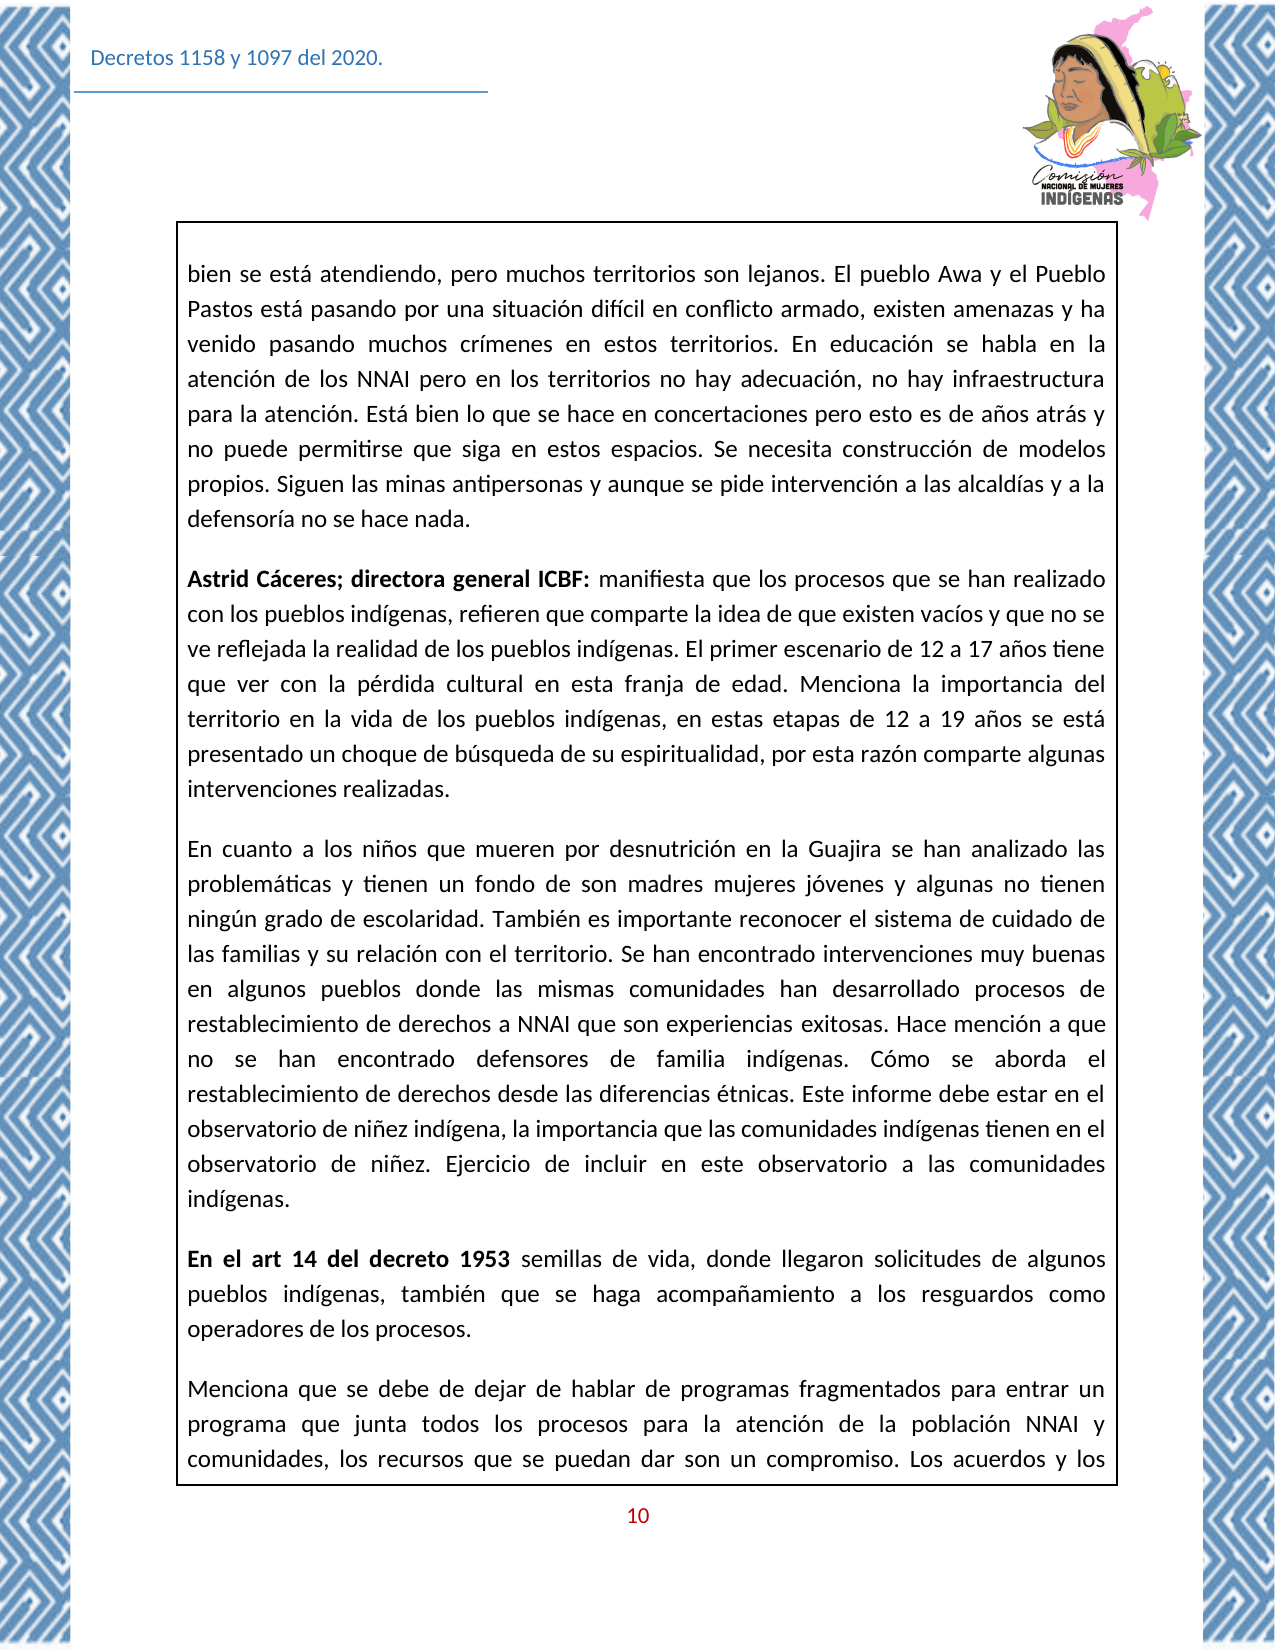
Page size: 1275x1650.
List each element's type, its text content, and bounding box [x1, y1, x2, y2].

picture [1022, 6, 1202, 221]
